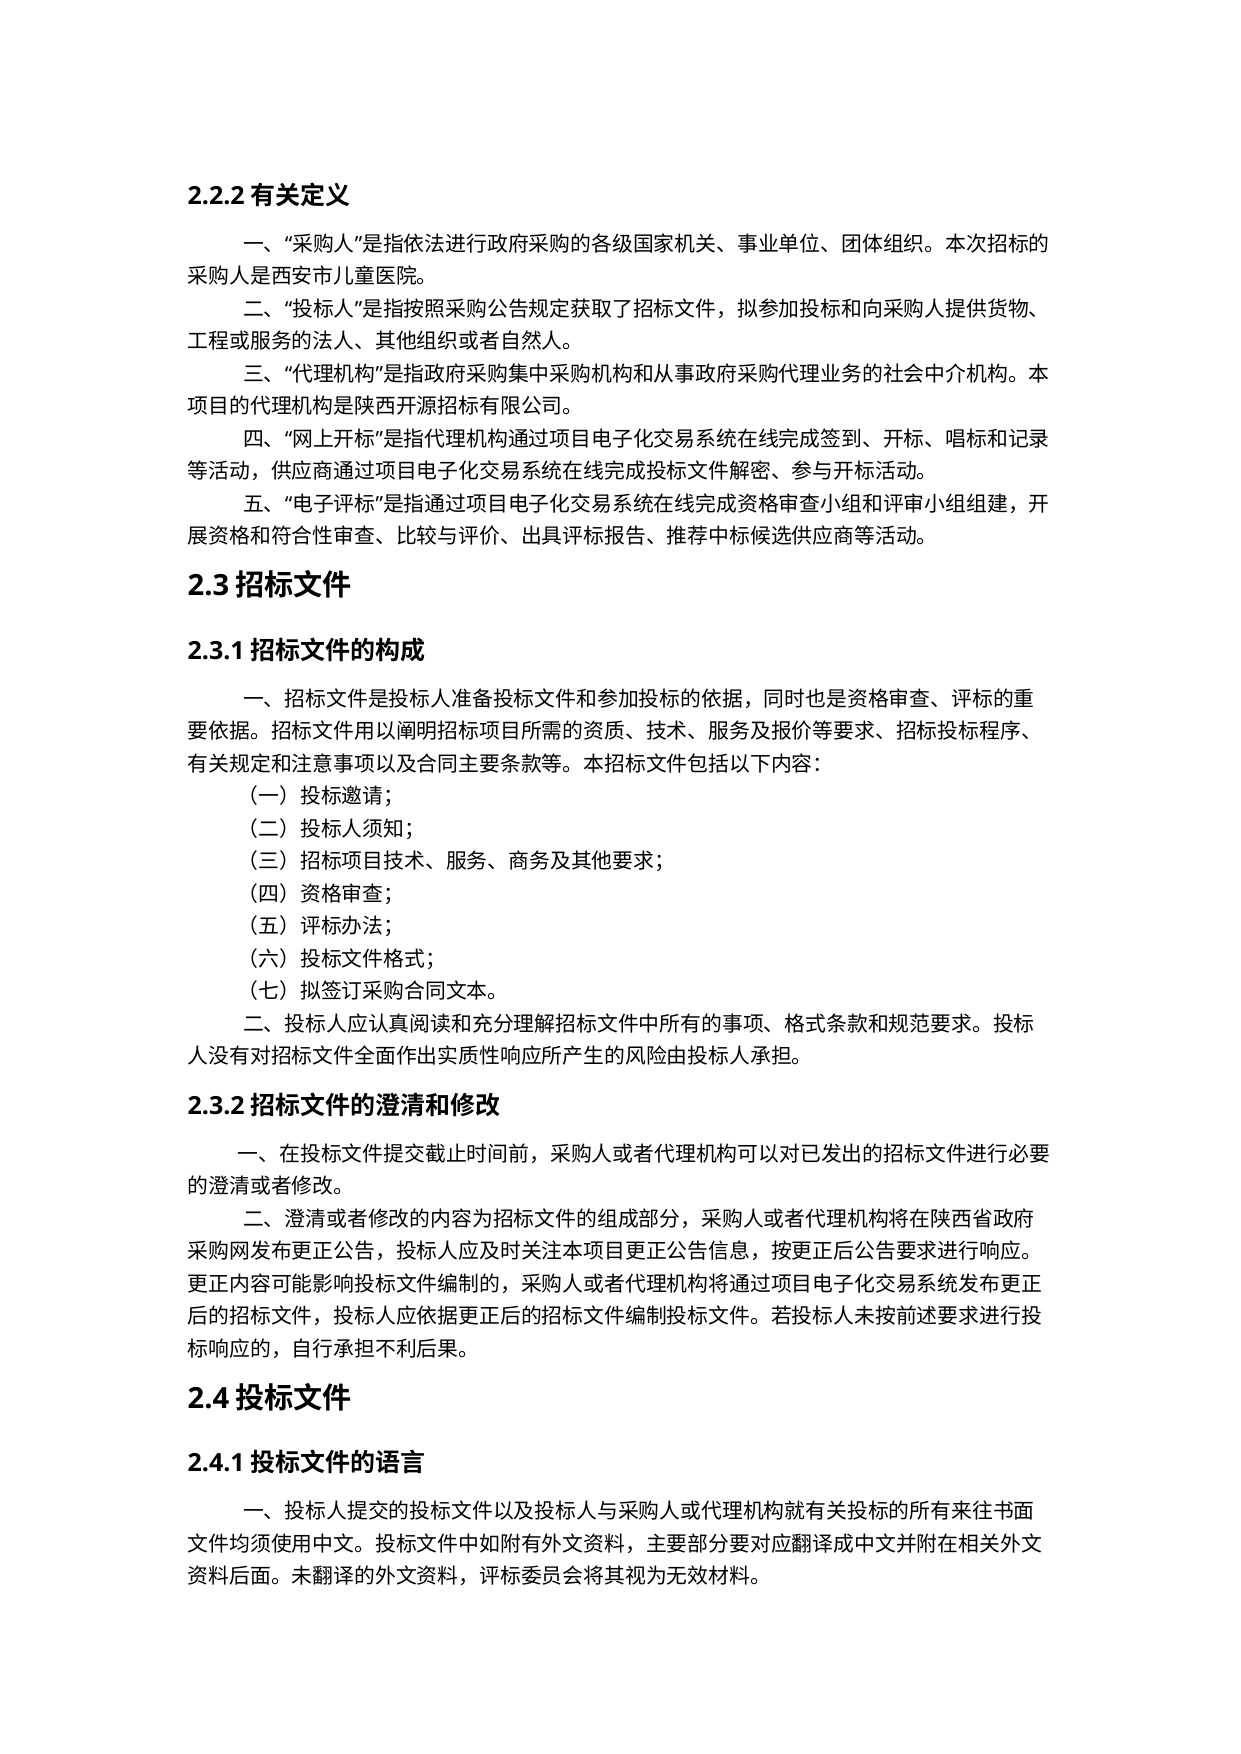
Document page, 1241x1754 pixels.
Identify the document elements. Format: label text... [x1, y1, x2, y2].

text 2.2.2有关定义 [187, 162, 1053, 227]
text 四、“网上开标”是指代理机构通过项目电子化交易系统在线完成签到、开标、唱标和记录等活动，供应商通过项目电子化交易系统在线完成投标文件解密、参与开标活动。 [187, 422, 1053, 487]
text （二）投标人须知； [187, 812, 1053, 844]
text 一、投标人提交的投标文件以及投标人与采购人或代理机构就有关投标的所有来往书面文件均须使用中文。投标文件中如附有外文资料，主要部分要对应翻译成中文并附在相关外文资料后面。未翻译的外文资料，评标委员会将其视为无效材料。 [187, 1494, 1053, 1592]
text 二、投标人应认真阅读和充分理解招标文件中所有的事项、格式条款和规范要求。投标人没有对招标文件全面作出实质性响应所产生的风险由投标人承担。 [187, 1007, 1053, 1072]
text 二、澄清或者修改的内容为招标文件的组成部分，采购人或者代理机构将在陕西省政府采购网发布更正公告，投标人应及时关注本项目更正公告信息，按更正后公告要求进行响应。更正内容可能影响投标文件编制的，采购人或者代理机构将通过项目电子化交易系统发布更正后的招标文件，投标人应依据更正后的招标文件编制投标文件。若投标人未按前述要求进行投标响应的，自行承担不利后果。 [187, 1202, 1053, 1364]
text 三、“代理机构”是指政府采购集中采购机构和从事政府采购代理业务的社会中介机构。本项目的代理机构是陕西开源招标有限公司。 [187, 357, 1053, 422]
text （三）招标项目技术、服务、商务及其他要求； [187, 844, 1053, 877]
text 一、在投标文件提交截止时间前，采购人或者代理机构可以对已发出的招标文件进行必要的澄清或者修改。 [187, 1137, 1053, 1202]
text 2.3.2招标文件的澄清和修改 [187, 1072, 1053, 1137]
text （一）投标邀请； [187, 779, 1053, 812]
text 一、招标文件是投标人准备投标文件和参加投标的依据，同时也是资格审查、评标的重要依据。招标文件用以阐明招标项目所需的资质、技术、服务及报价等要求、招标投标程序、有关规定和注意事项以及合同主要条款等。本招标文件包括以下内容： [187, 682, 1053, 779]
text 2.3.1招标文件的构成 [187, 617, 1053, 682]
text （五）评标办法； [187, 909, 1053, 942]
text 2.4投标文件 [187, 1364, 1053, 1429]
text 一、“采购人”是指依法进行政府采购的各级国家机关、事业单位、团体组织。本次招标的采购人是西安市儿童医院。 [187, 227, 1053, 292]
text 二、“投标人”是指按照采购公告规定获取了招标文件，拟参加投标和向采购人提供货物、工程或服务的法人、其他组织或者自然人。 [187, 292, 1053, 357]
text 五、“电子评标”是指通过项目电子化交易系统在线完成资格审查小组和评审小组组建，开展资格和符合性审查、比较与评价、出具评标报告、推荐中标候选供应商等活动。 [187, 487, 1053, 552]
text 2.3招标文件 [187, 552, 1053, 617]
text 2.4.1投标文件的语言 [187, 1429, 1053, 1494]
text （六）投标文件格式； [187, 942, 1053, 974]
text （七）拟签订采购合同文本。 [187, 974, 1053, 1007]
text （四）资格审查； [187, 877, 1053, 909]
